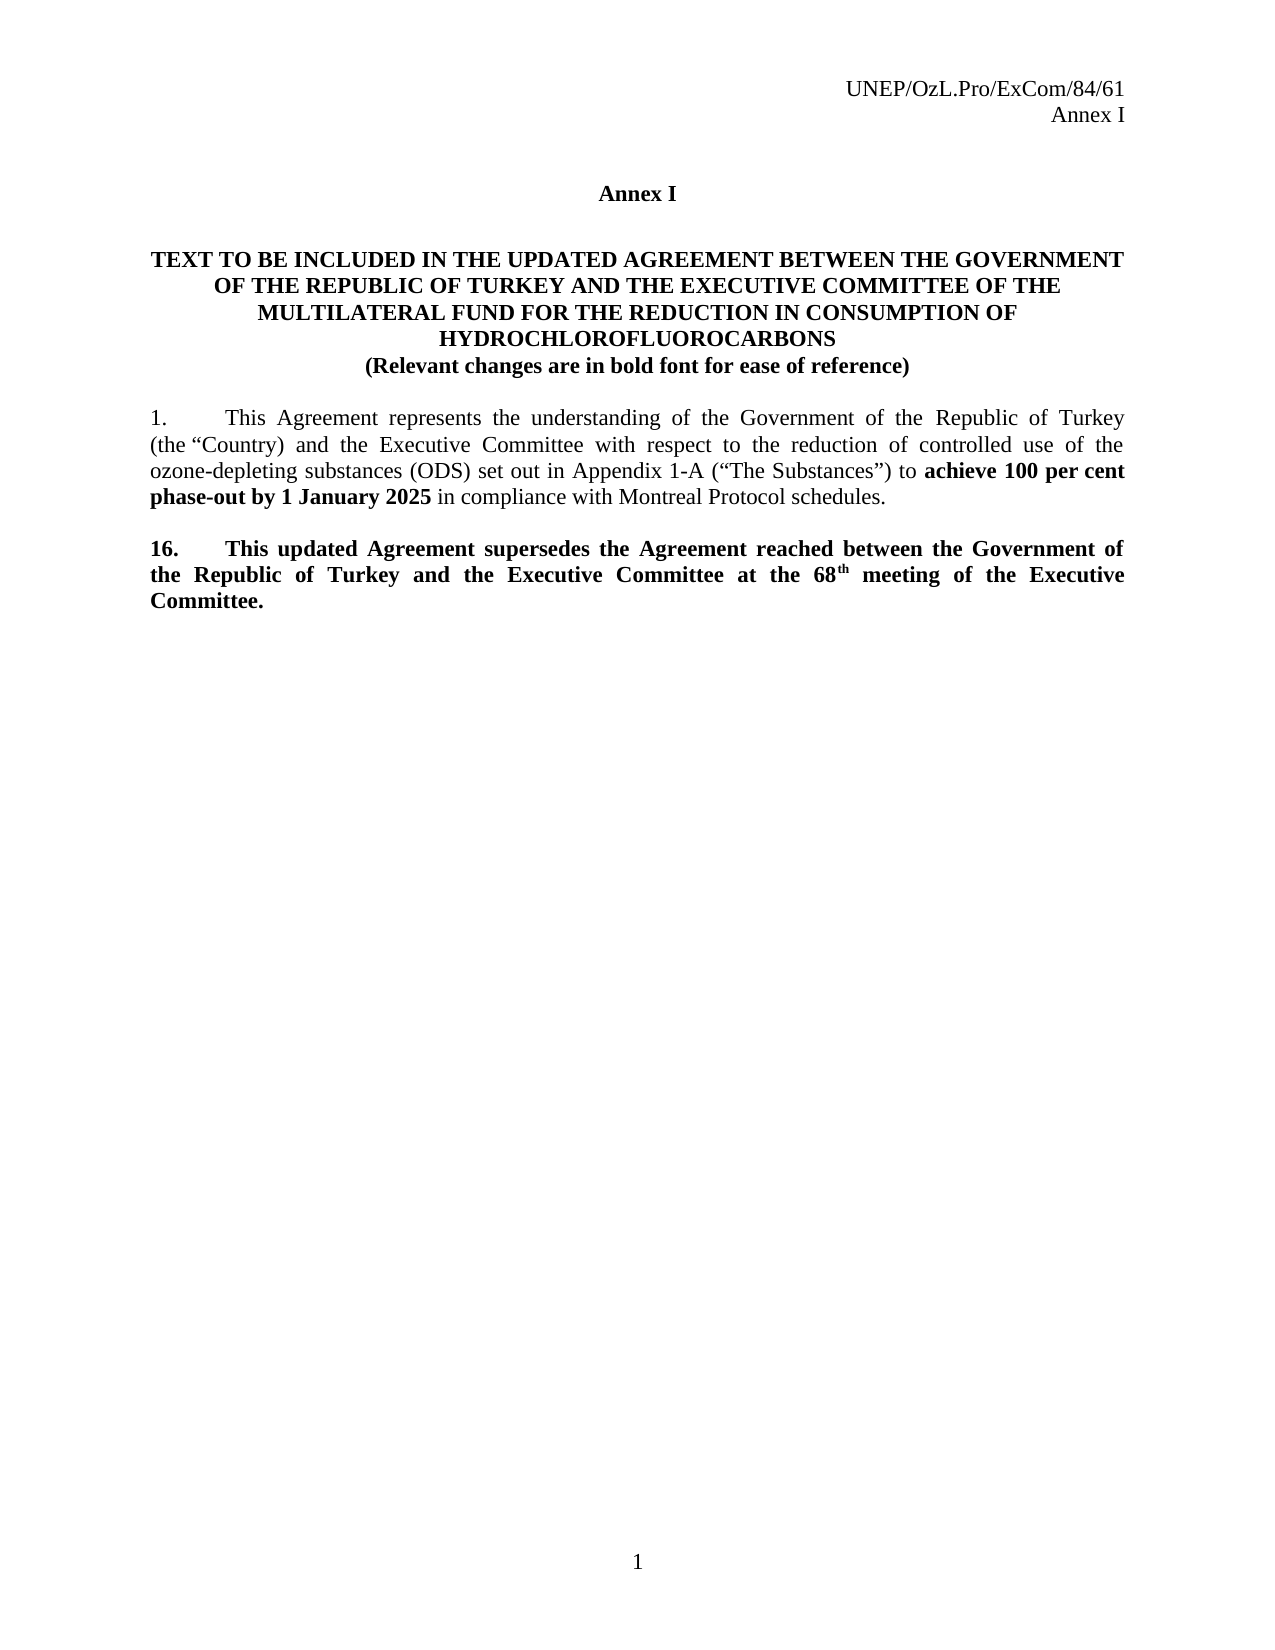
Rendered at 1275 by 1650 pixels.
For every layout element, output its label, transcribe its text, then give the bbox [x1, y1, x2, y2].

subtitle This Agreement represents the understanding of the Government of the Republic of Turkey (the “Country) and the Executive Committee with respect to the reduction of controlled use of the ozone-depleting substances (ODS) set out in Appendix 1-A (“The Substances”) to achieve 100 per cent phase-out by 1 January 2025 in compliance with Montreal Protocol schedules. [150, 404, 1125, 510]
text Annex I [150, 180, 1125, 207]
text TEXT TO BE INCLUDED IN THE UPDATED AGREEMENT BETWEEN THE GOVERNMENT OF THE REPUBLIC OF TURKEY AND THE EXECUTIVE COMMITTEE OF THE MULTILATERAL FUND FOR THE REDUCTION IN CONSUMPTION OF HYDROCHLOROFLUOROCARBONS [150, 246, 1125, 352]
text 16. This updated Agreement supersedes the Agreement reached between the Government of the Republic of Turkey and the Executive Committee at the 68th meeting of the Executive Committee. [150, 535, 1125, 614]
text (Relevant changes are in bold font for ease of reference) [150, 352, 1125, 378]
